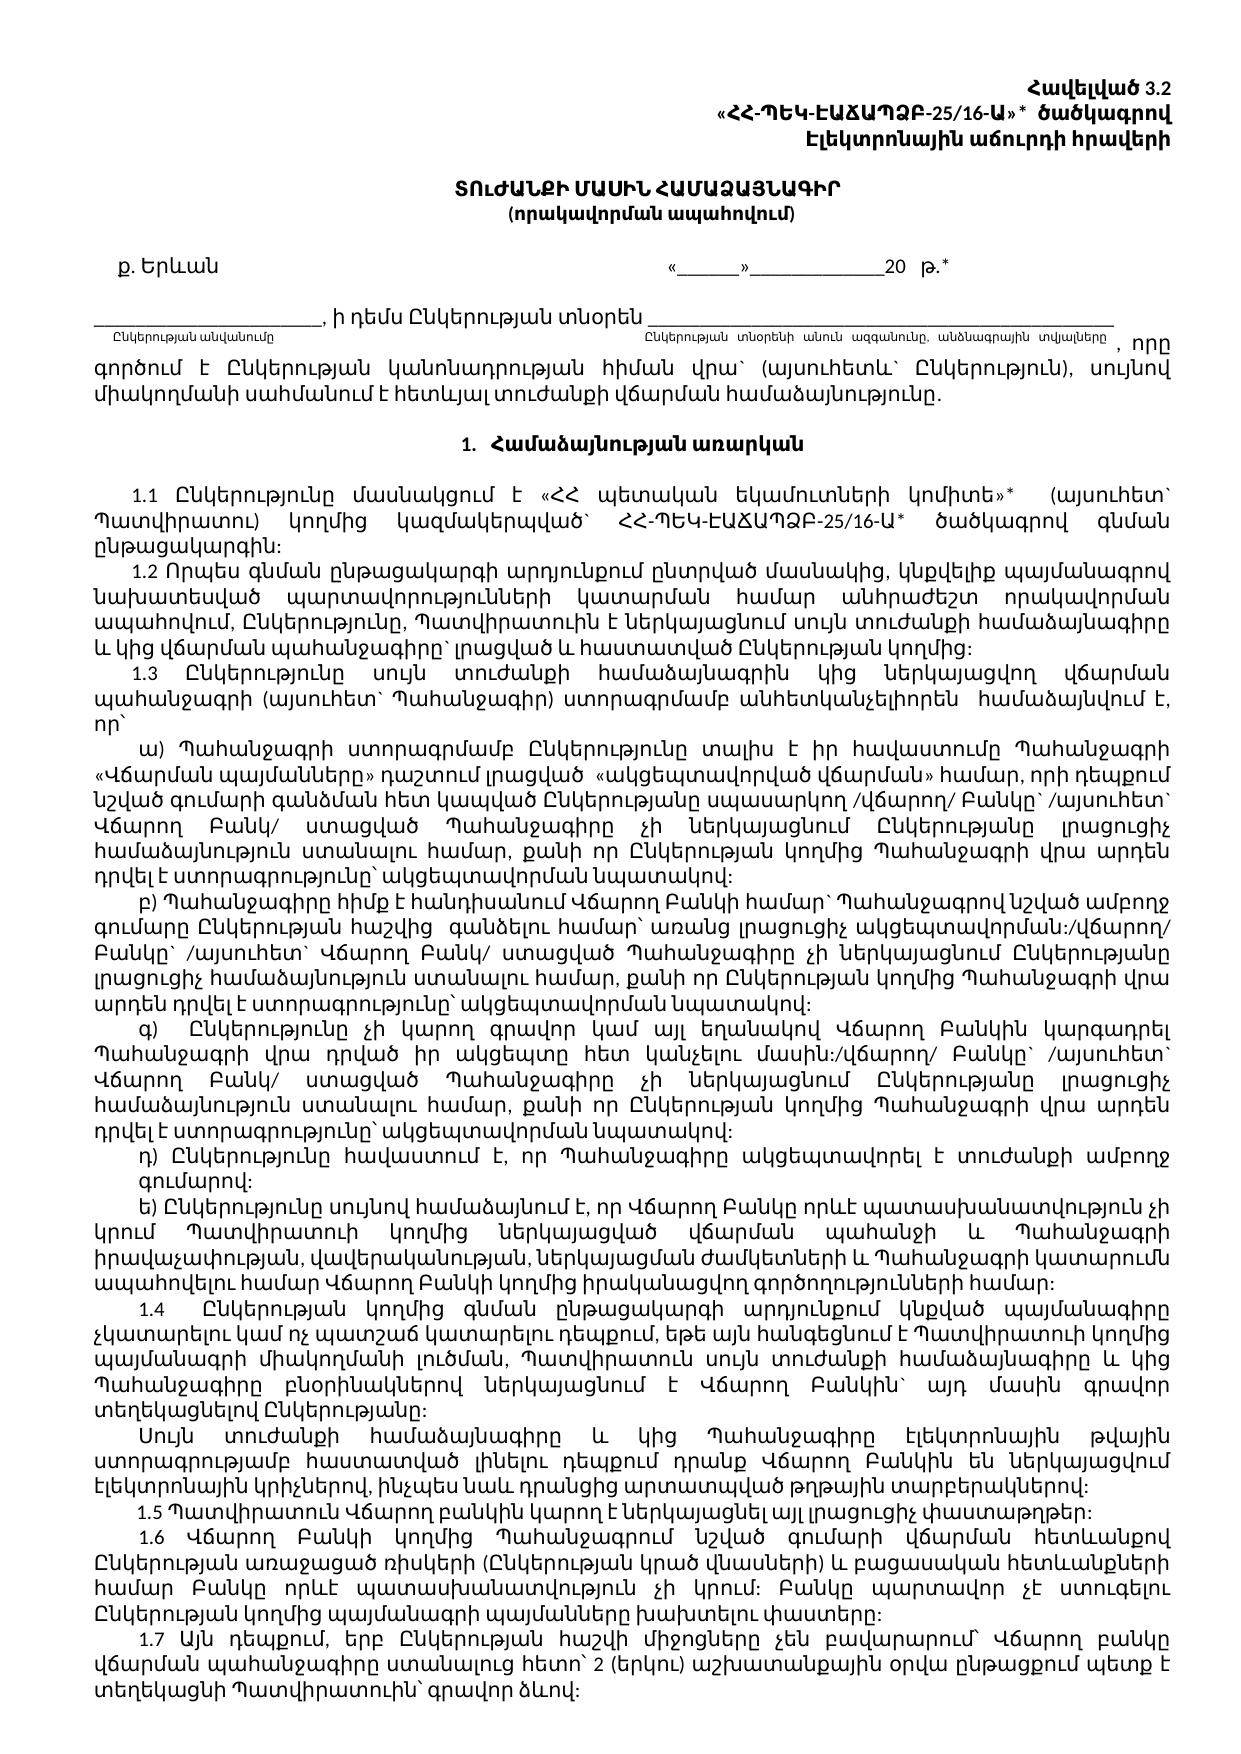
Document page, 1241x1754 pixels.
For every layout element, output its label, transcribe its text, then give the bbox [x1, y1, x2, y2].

text ՏՈւԺԱՆՔԻ ՄԱՍԻՆ ՀԱՄԱՁԱՅՆԱԳԻՐ [94, 177, 1171, 202]
text 1.6 Վճարող Բանկի կողմից Պահանջագրում նշված գումարի վճարման հետևանքով Ընկերության առաջացած ռիսկերի (Ընկերության կրած վնասների) և բացասական հետևանքների համար Բանկը որևէ պատասխանատվություն չի կրում: Բանկը պարտավոր չէ ստուգելու Ընկերության կողմից պայմանագրի պայմանները խախտելու փաստերը: [94, 1524, 1171, 1626]
text Ընկերության անվանումը Ընկերության տնօրենի անուն ազգանունը, անձնագրային տվյալները , որը գործում է Ընկերության կանոնադրության հիման վրա` (այսուհետև` Ընկերություն), սույնով միակողմանի սահմանում է հետևյալ տուժանքի վճարման համաձայնությունը. [94, 330, 1171, 406]
text ե) Ընկերությունը սույնով համաձայնում է, որ Վճարող Բանկը որևէ պատասխանատվություն չի կրում Պատվիրատուի կողմից ներկայացված վճարման պահանջի և Պահանջագրի իրավաչափության, վավերականության, ներկայացման ժամկետների և Պահանջագրի կատարումն ապահովելու համար Վճարող Բանկի կողմից իրականացվող գործողությունների համար: [94, 1194, 1171, 1296]
text 1. Համաձայնության առարկան [94, 432, 1171, 457]
text Սույն տուժանքի համաձայնագիրը և կից Պահանջագիրը էլեկտրոնային թվային ստորագրությամբ հաստատված լինելու դեպքում դրանք Վճարող Բանկին են ներկայացվում էլեկտրոնային կրիչներով, ինչպես նաև դրանցից արտատպված թղթային տարբերակներով: [94, 1423, 1171, 1499]
text 1.1 Ընկերությունը մասնակցում է «ՀՀ պետական եկամուտների կոմիտե»* (այսուհետ` Պատվիրատու) կողմից կազմակերպված` ՀՀ-ՊԵԿ-ԷԱՃԱՊՁԲ-25/16-Ա* ծածկագրով գնման ընթացակարգին: [94, 482, 1171, 559]
text ______________________, ի դեմս Ընկերության տնօրեն _____________________________________________ [94, 304, 1171, 330]
text բ) Պահանջագիրը հիմք է հանդիսանում Վճարող Բանկի համար` Պահանջագրով նշված ամբողջ գումարը Ընկերության հաշվից գանձելու համար՝ առանց լրացուցիչ ակցեպտավորման:/վճարող/ Բանկը` /այսուհետ` Վճարող Բանկ/ ստացված Պահանջագիրը չի ներկայացնում Ընկերությանը լրացուցիչ համաձայնություն ստանալու համար, քանի որ Ընկերության կողմից Պահանջագրի վրա արդեն դրվել է ստորագրությունը՝ ակցեպտավորման նպատակով: [94, 889, 1171, 1016]
text 1.3 Ընկերությունը սույն տուժանքի համաձայնագրին կից ներկայացվող վճարման պահանջագրի (այսուհետ` Պահանջագիր) ստորագրմամբ անհետկանչելիորեն համաձայնվում է, որ՝ [94, 660, 1171, 737]
text «ՀՀ-ՊԵԿ-ԷԱՃԱՊՁԲ-25/16-Ա»* ծածկագրով [94, 100, 1171, 126]
text (որակավորման ապահովում) [94, 202, 1171, 225]
text ա) Պահանջագրի ստորագրմամբ Ընկերությունը տալիս է իր հավաստումը Պահանջագրի «Վճարման պայմանները» դաշտում լրացված «ակցեպտավորված վճարման» համար, որի դեպքում նշված գումարի գանձման հետ կապված Ընկերությանը սպասարկող /վճարող/ Բանկը` /այսուհետ` Վճարող Բանկ/ ստացված Պահանջագիրը չի ներկայացնում Ընկերությանը լրացուցիչ համաձայնություն ստանալու համար, քանի որ Ընկերության կողմից Պահանջագրի վրա արդեն դրվել է ստորագրությունը՝ ակցեպտավորման նպատակով: [94, 737, 1171, 889]
text Էլեկտրոնային աճուրդի հրավերի [94, 126, 1171, 151]
text 1.7 Այն դեպքում, երբ Ընկերության հաշվի միջոցները չեն բավարարում՝ Վճարող բանկը վճարման պահանջագիրը ստանալուց հետո՝ 2 (երկու) աշխատանքային օրվա ընթացքում պետք է տեղեկացնի Պատվիրատուին՝ գրավոր ձևով: [94, 1626, 1171, 1702]
text 1.2 Որպես գնման ընթացակարգի արդյունքում ընտրված մասնակից, կնքվելիք պայմանագրով նախատեսված պարտավորությունների կատարման համար անհրաժեշտ որակավորման ապահովում, Ընկերությունը, Պատվիրատուին է ներկայացնում սույն տուժանքի համաձայնագիրը և կից վճարման պահանջագիրը` լրացված և հաստատված Ընկերության կողմից: [94, 559, 1171, 660]
text գ) Ընկերությունը չի կարող գրավոր կամ այլ եղանակով Վճարող Բանկին կարգադրել Պահանջագրի վրա դրված իր ակցեպտը հետ կանչելու մասին:/վճարող/ Բանկը` /այսուհետ` Վճարող Բանկ/ ստացված Պահանջագիրը չի ներկայացնում Ընկերությանը լրացուցիչ համաձայնություն ստանալու համար, քանի որ Ընկերության կողմից Պահանջագրի վրա արդեն դրվել է ստորագրությունը՝ ակցեպտավորման նպատակով: [94, 1016, 1171, 1143]
text 1.5 Պատվիրատուն Վճարող բանկին կարող է ներկայացնել այլ լրացուցիչ փաստաթղթեր: [94, 1499, 1171, 1524]
text 1.4 Ընկերության կողմից գնման ընթացակարգի արդյունքում կնքված պայմանագիրը չկատարելու կամ ոչ պատշաճ կատարելու դեպքում, եթե այն հանգեցնում է Պատվիրատուի կողմից պայմանագրի միակողմանի լուծման, Պատվիրատուն սույն տուժանքի համաձայնագիրը և կից Պահանջագիրը բնօրինակներով ներկայացնում է Վճարող Բանկին` այդ մասին գրավոր տեղեկացնելով Ընկերությանը: [94, 1296, 1171, 1423]
text ք. Երևան «______»_____________20 թ.* [94, 254, 1171, 279]
text դ) Ընկերությունը հավաստում է, որ Պահանջագիրը ակցեպտավորել է տուժանքի ամբողջ գումարով: [138, 1143, 1171, 1194]
text Հավելված 3.2 [94, 75, 1171, 100]
